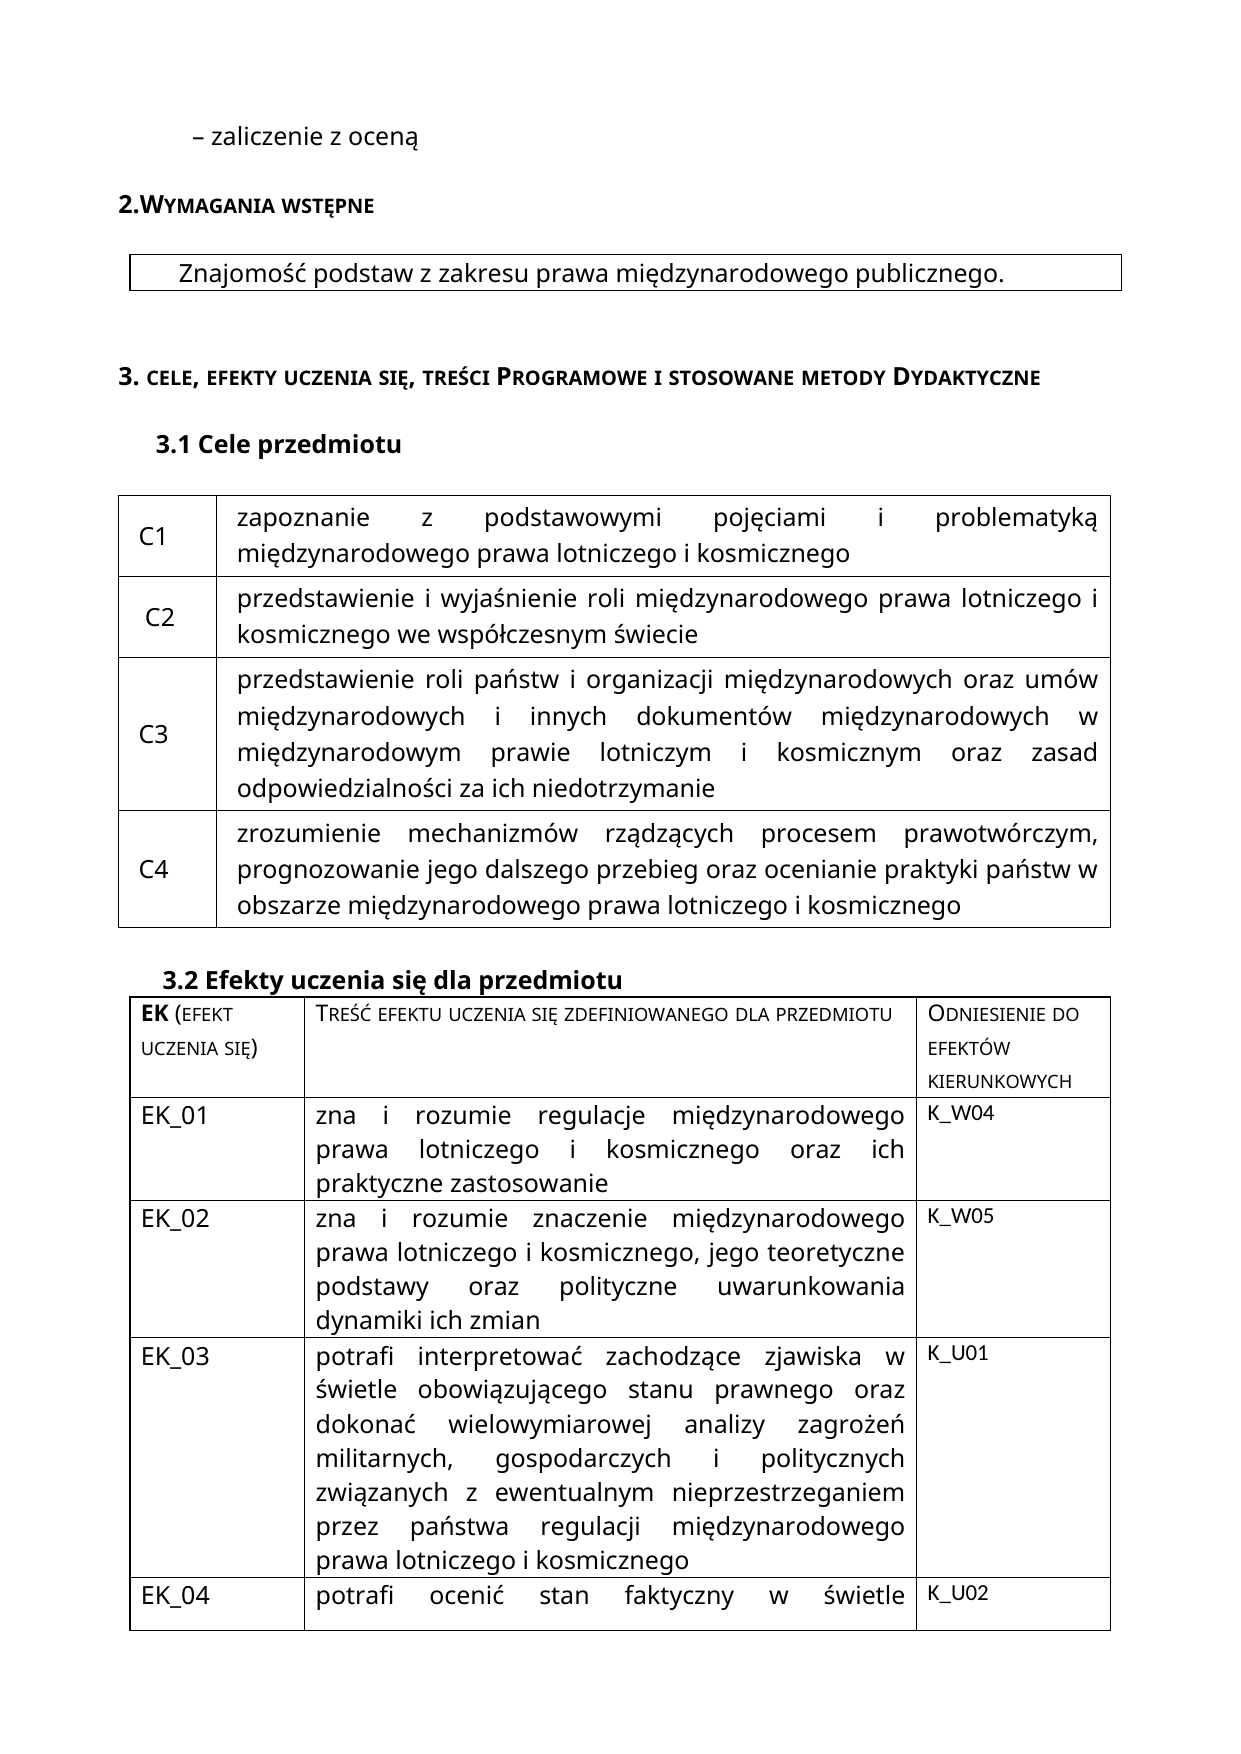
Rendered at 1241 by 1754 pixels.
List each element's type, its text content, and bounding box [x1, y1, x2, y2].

table_header Treść efektu uczenia się zdefiniowanego dla przedmiotu [305, 998, 916, 1097]
table_header Znajomość podstaw z zakresu prawa międzynarodowego publicznego. [131, 255, 1121, 289]
table_cell EK_04 [131, 1578, 304, 1630]
table_cell K_U01 [917, 1338, 1110, 1577]
table_cell C3 [119, 658, 216, 810]
table_cell EK_02 [131, 1201, 304, 1337]
table_cell K_W04 [917, 1098, 1110, 1200]
table_cell C2 [119, 577, 216, 657]
table_cell przedstawienie i wyjaśnienie roli międzynarodowego prawa lotniczego i kosmicznego we współczesnym świecie [217, 577, 1110, 657]
table_cell zna i rozumie znaczenie międzynarodowego prawa lotniczego i kosmicznego, jego teoretyczne podstawy oraz polityczne uwarunkowania dynamiki ich zmian [305, 1201, 916, 1337]
text 3.1 Cele przedmiotu [156, 427, 1122, 461]
table_cell C4 [119, 811, 216, 927]
text 3. cele, efekty uczenia się, treści Programowe i stosowane metody Dydaktyczne [118, 359, 1122, 393]
table_header C1 [119, 496, 216, 576]
table_cell zrozumienie mechanizmów rządzących procesem prawotwórczym, prognozowanie jego dalszego przebieg oraz ocenianie praktyki państw w obszarze międzynarodowego prawa lotniczego i kosmicznego [217, 811, 1110, 927]
table_cell K_U02 [917, 1578, 1110, 1630]
table_cell EK_03 [131, 1338, 304, 1577]
table_header Odniesienie do efektów kierunkowych [917, 998, 1110, 1097]
text – zaliczenie z oceną [118, 118, 1122, 152]
table_cell zna i rozumie regulacje międzynarodowego prawa lotniczego i kosmicznego oraz ich praktyczne zastosowanie [305, 1098, 916, 1200]
table_cell EK_01 [131, 1098, 304, 1200]
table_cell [305, 1578, 916, 1630]
table_cell przedstawienie roli państw i organizacji międzynarodowych oraz umów międzynarodowych i innych dokumentów międzynarodowych w międzynarodowym prawie lotniczym i kosmicznym oraz zasad odpowiedzialności za ich niedotrzymanie [217, 658, 1110, 810]
text 2.Wymagania wstępne [118, 186, 1122, 220]
table_header EK (efekt uczenia się) [131, 998, 304, 1097]
table_cell potrafi interpretować zachodzące zjawiska w świetle obowiązującego stanu prawnego oraz dokonać wielowymiarowej analizy zagrożeń militarnych, gospodarczych i politycznych związanych z ewentualnym nieprzestrzeganiem przez państwa regulacji międzynarodowego prawa lotniczego i kosmicznego [305, 1338, 916, 1577]
text 3.2 Efekty uczenia się dla przedmiotu [162, 962, 1122, 996]
table_header zapoznanie z podstawowymi pojęciami i problematyką międzynarodowego prawa lotniczego i kosmicznego [217, 496, 1110, 576]
table_cell K_W05 [917, 1201, 1110, 1337]
